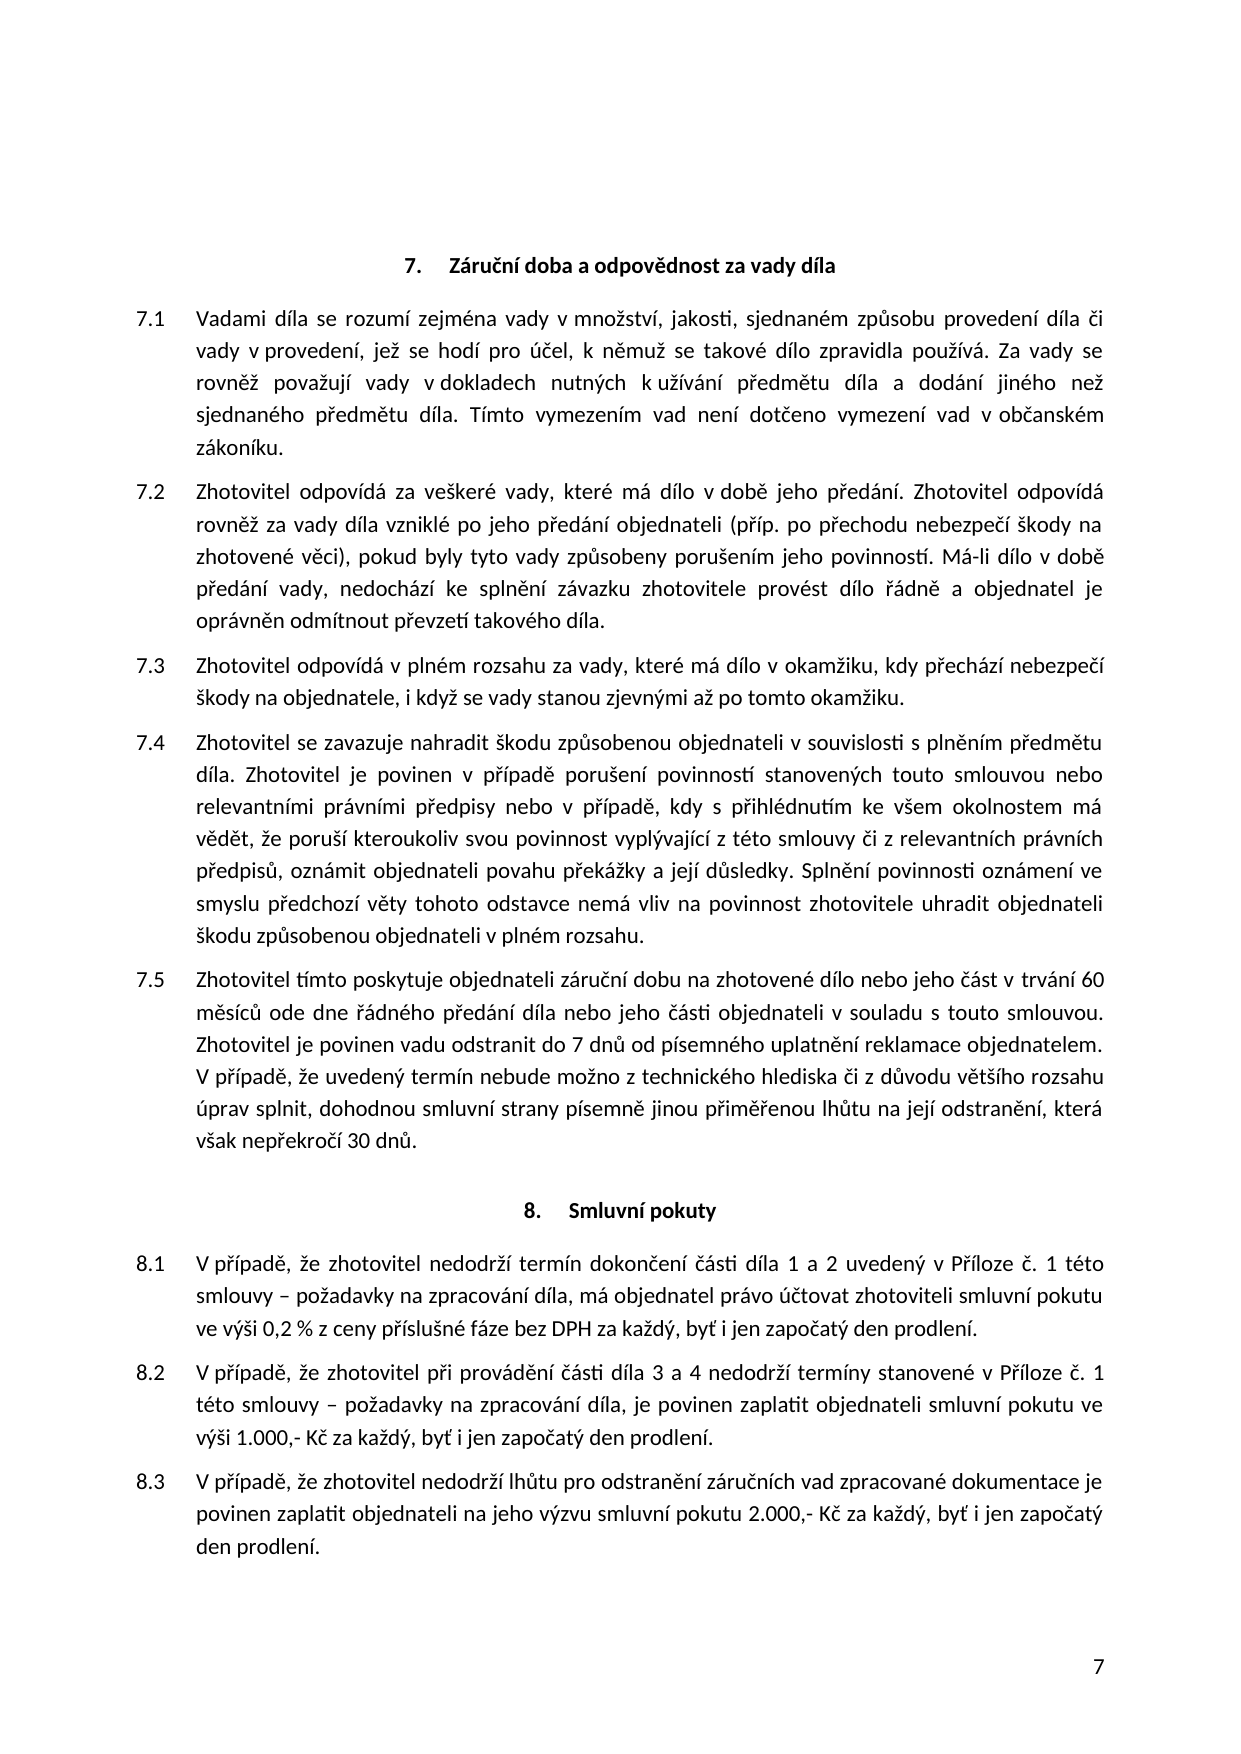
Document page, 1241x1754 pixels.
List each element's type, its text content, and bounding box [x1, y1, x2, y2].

subtitle Záruční doba a odpovědnost za vady díla [136, 251, 1104, 279]
subtitle Smluvní pokuty [136, 1196, 1104, 1224]
subtitle Vadami díla se rozumí zejména vady v množství, jakosti, sjednaném způsobu provedení díla či vady v provedení, jež se hodí pro účel, k němuž se takové dílo zpravidla používá. Za vady se rovněž považují vady v dokladech nutných k užívání předmětu díla a dodání jiného než sjednaného předmětu díla. Tímto vymezením vad není dotčeno vymezení vad v občanském zákoníku. [136, 304, 1104, 461]
subtitle Zhotovitel odpovídá v plném rozsahu za vady, které má dílo v okamžiku, kdy přechází nebezpečí škody na objednatele, i když se vady stanou zjevnými až po tomto okamžiku. [136, 651, 1104, 711]
subtitle V případě, že zhotovitel nedodrží termín dokončení části díla 1 a 2 uvedený v Příloze č. 1 této smlouvy – požadavky na zpracování díla, má objednatel právo účtovat zhotoviteli smluvní pokutu ve výši 0,2 % z ceny příslušné fáze bez DPH za každý, byť i jen započatý den prodlení. [136, 1249, 1104, 1342]
subtitle V případě, že zhotovitel při provádění části díla 3 a 4 nedodrží termíny stanovené v Příloze č. 1 této smlouvy – požadavky na zpracování díla, je povinen zaplatit objednateli smluvní pokutu ve výši 1.000,- Kč za každý, byť i jen započatý den prodlení. [136, 1358, 1104, 1451]
subtitle Zhotovitel se zavazuje nahradit škodu způsobenou objednateli v souvislosti s plněním předmětu díla. Zhotovitel je povinen v případě porušení povinností stanovených touto smlouvou nebo relevantními právními předpisy nebo v případě, kdy s přihlédnutím ke všem okolnostem má vědět, že poruší kteroukoliv svou povinnost vyplývající z této smlouvy či z relevantních právních předpisů, oznámit objednateli povahu překážky a její důsledky. Splnění povinnosti oznámení ve smyslu předchozí věty tohoto odstavce nemá vliv na povinnost zhotovitele uhradit objednateli škodu způsobenou objednateli v plném rozsahu. [136, 728, 1104, 949]
subtitle Zhotovitel odpovídá za veškeré vady, které má dílo v době jeho předání. Zhotovitel odpovídá rovněž za vady díla vzniklé po jeho předání objednateli (příp. po přechodu nebezpečí škody na zhotovené věci), pokud byly tyto vady způsobeny porušením jeho povinností. Má-li dílo v době předání vady, nedochází ke splnění závazku zhotovitele provést dílo řádně a objednatel je oprávněn odmítnout převzetí takového díla. [136, 477, 1104, 634]
subtitle V případě, že zhotovitel nedodrží lhůtu pro odstranění záručních vad zpracované dokumentace je povinen zaplatit objednateli na jeho výzvu smluvní pokutu 2.000,- Kč za každý, byť i jen započatý den prodlení. [136, 1467, 1104, 1560]
subtitle Zhotovitel tímto poskytuje objednateli záruční dobu na zhotovené dílo nebo jeho část v trvání 60 měsíců ode dne řádného předání díla nebo jeho části objednateli v souladu s touto smlouvou. Zhotovitel je povinen vadu odstranit do 7 dnů od písemného uplatnění reklamace objednatelem. V případě, že uvedený termín nebude možno z technického hlediska či z důvodu většího rozsahu úprav splnit, dohodnou smluvní strany písemně jinou přiměřenou lhůtu na její odstranění, která však nepřekročí 30 dnů. [136, 966, 1104, 1154]
